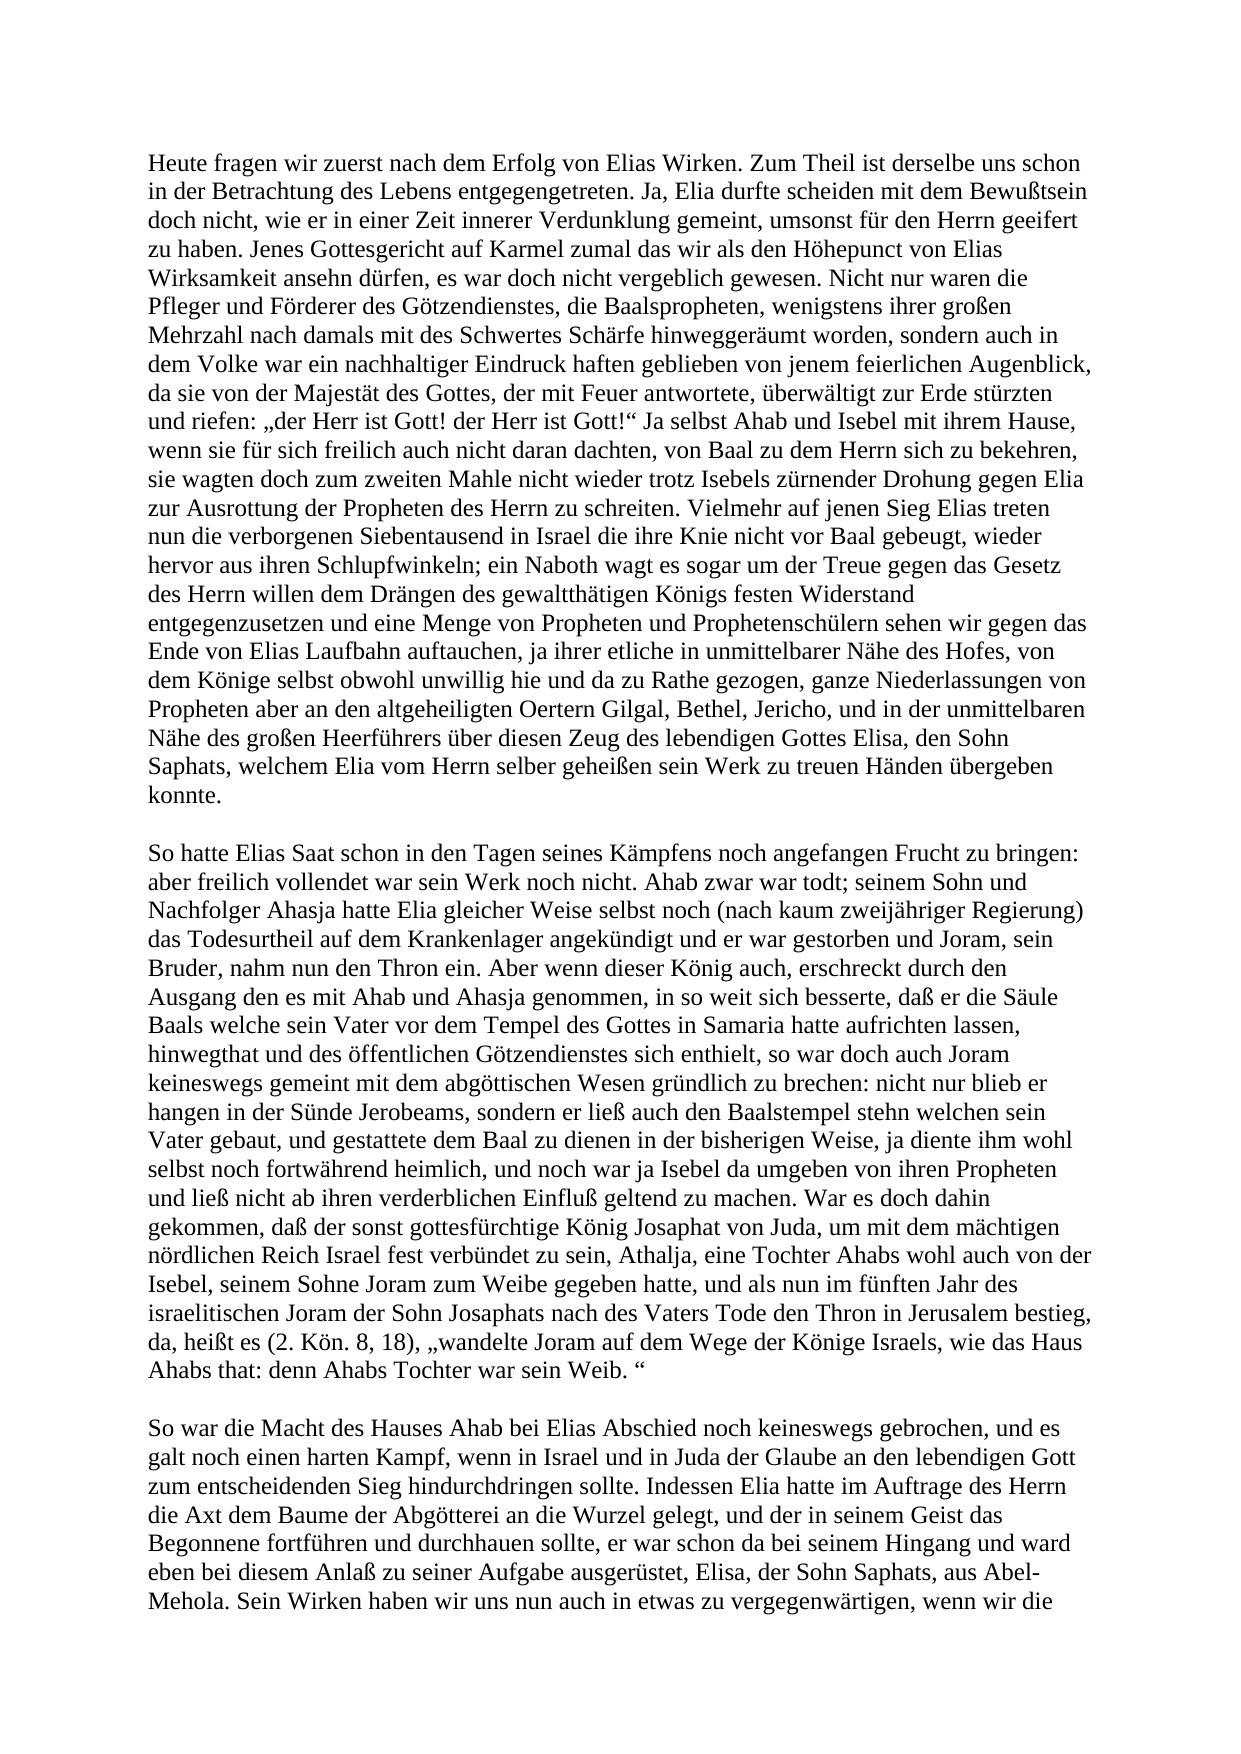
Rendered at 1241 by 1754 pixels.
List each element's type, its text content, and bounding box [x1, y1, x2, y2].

text Heute fragen wir zuerst nach dem Erfolg von Elias Wirken. Zum Theil ist derselbe uns schon in der Betrachtung des Lebens entgegengetreten. Ja, Elia durfte scheiden mit dem Bewußtsein doch nicht, wie er in einer Zeit innerer Verdunklung gemeint, umsonst für den Herrn geeifert zu haben. Jenes Gottesgericht auf Karmel zumal das wir als den Höhepunct von Elias Wirksamkeit ansehn dürfen, es war doch nicht vergeblich gewesen. Nicht nur waren die Pfleger und Förderer des Götzendienstes, die Baalspropheten, wenigstens ihrer großen Mehrzahl nach damals mit des Schwertes Schärfe hinweggeräumt worden, sondern auch in dem Volke war ein nachhaltiger Eindruck haften geblieben von jenem feierlichen Augenblick, da sie von der Majestät des Gottes, der mit Feuer antwortete, überwältigt zur Erde stürzten und riefen: „der Herr ist Gott! der Herr ist Gott!“ Ja selbst Ahab und Isebel mit ihrem Hause, wenn sie für sich freilich auch nicht daran dachten, von Baal zu dem Herrn sich zu bekehren, sie wagten doch zum zweiten Mahle nicht wieder trotz Isebels zürnender Drohung gegen Elia zur Ausrottung der Propheten des Herrn zu schreiten. Vielmehr auf jenen Sieg Elias treten nun die verborgenen Siebentausend in Israel die ihre Knie nicht vor Baal gebeugt, wieder hervor aus ihren Schlupfwinkeln; ein Naboth wagt es sogar um der Treue gegen das Gesetz des Herrn willen dem Drängen des gewaltthätigen Königs festen Widerstand entgegenzusetzen und eine Menge von Propheten und Prophetenschülern sehen wir gegen das Ende von Elias Laufbahn auftauchen, ja ihrer etliche in unmittelbarer Nähe des Hofes, von dem Könige selbst obwohl unwillig hie und da zu Rathe gezogen, ganze Niederlassungen von Propheten aber an den altgeheiligten Oertern Gilgal, Bethel, Jericho, und in der unmittelbaren Nähe des großen Heerführers über diesen Zeug des lebendigen Gottes Elisa, den Sohn Saphats, welchem Elia vom Herrn selber geheißen sein Werk zu treuen Händen übergeben konnte. [148, 148, 1093, 809]
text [148, 1413, 1093, 1615]
text So hatte Elias Saat schon in den Tagen seines Kämpfens noch angefangen Frucht zu bringen: aber freilich vollendet war sein Werk noch nicht. Ahab zwar war todt; seinem Sohn und Nachfolger Ahasja hatte Elia gleicher Weise selbst noch (nach kaum zweijähriger Regierung) das Todesurtheil auf dem Krankenlager angekündigt und er war gestorben und Joram, sein Bruder, nahm nun den Thron ein. Aber wenn dieser König auch, erschreckt durch den Ausgang den es mit Ahab und Ahasja genommen, in so weit sich besserte, daß er die Säule Baals welche sein Vater vor dem Tempel des Gottes in Samaria hatte aufrichten lassen, hinwegthat und des öffentlichen Götzendienstes sich enthielt, so war doch auch Joram keineswegs gemeint mit dem abgöttischen Wesen gründlich zu brechen: nicht nur blieb er hangen in der Sünde Jerobeams, sondern er ließ auch den Baalstempel stehn welchen sein Vater gebaut, und gestattete dem Baal zu dienen in der bisherigen Weise, ja diente ihm wohl selbst noch fortwährend heimlich, und noch war ja Isebel da umgeben von ihren Propheten und ließ nicht ab ihren verderblichen Einfluß geltend zu machen. War es doch dahin gekommen, daß der sonst gottesfürchtige König Josaphat von Juda, um mit dem mächtigen nördlichen Reich Israel fest verbündet zu sein, Athalja, eine Tochter Ahabs wohl auch von der Isebel, seinem Sohne Joram zum Weibe gegeben hatte, und als nun im fünften Jahr des israelitischen Joram der Sohn Josaphats nach des Vaters Tode den Thron in Jerusalem bestieg, da, heißt es (2. Kön. 8, 18), „wandelte Joram auf dem Wege der Könige Israels, wie das Haus Ahabs that: denn Ahabs Tochter war sein Weib. “ [148, 838, 1093, 1384]
